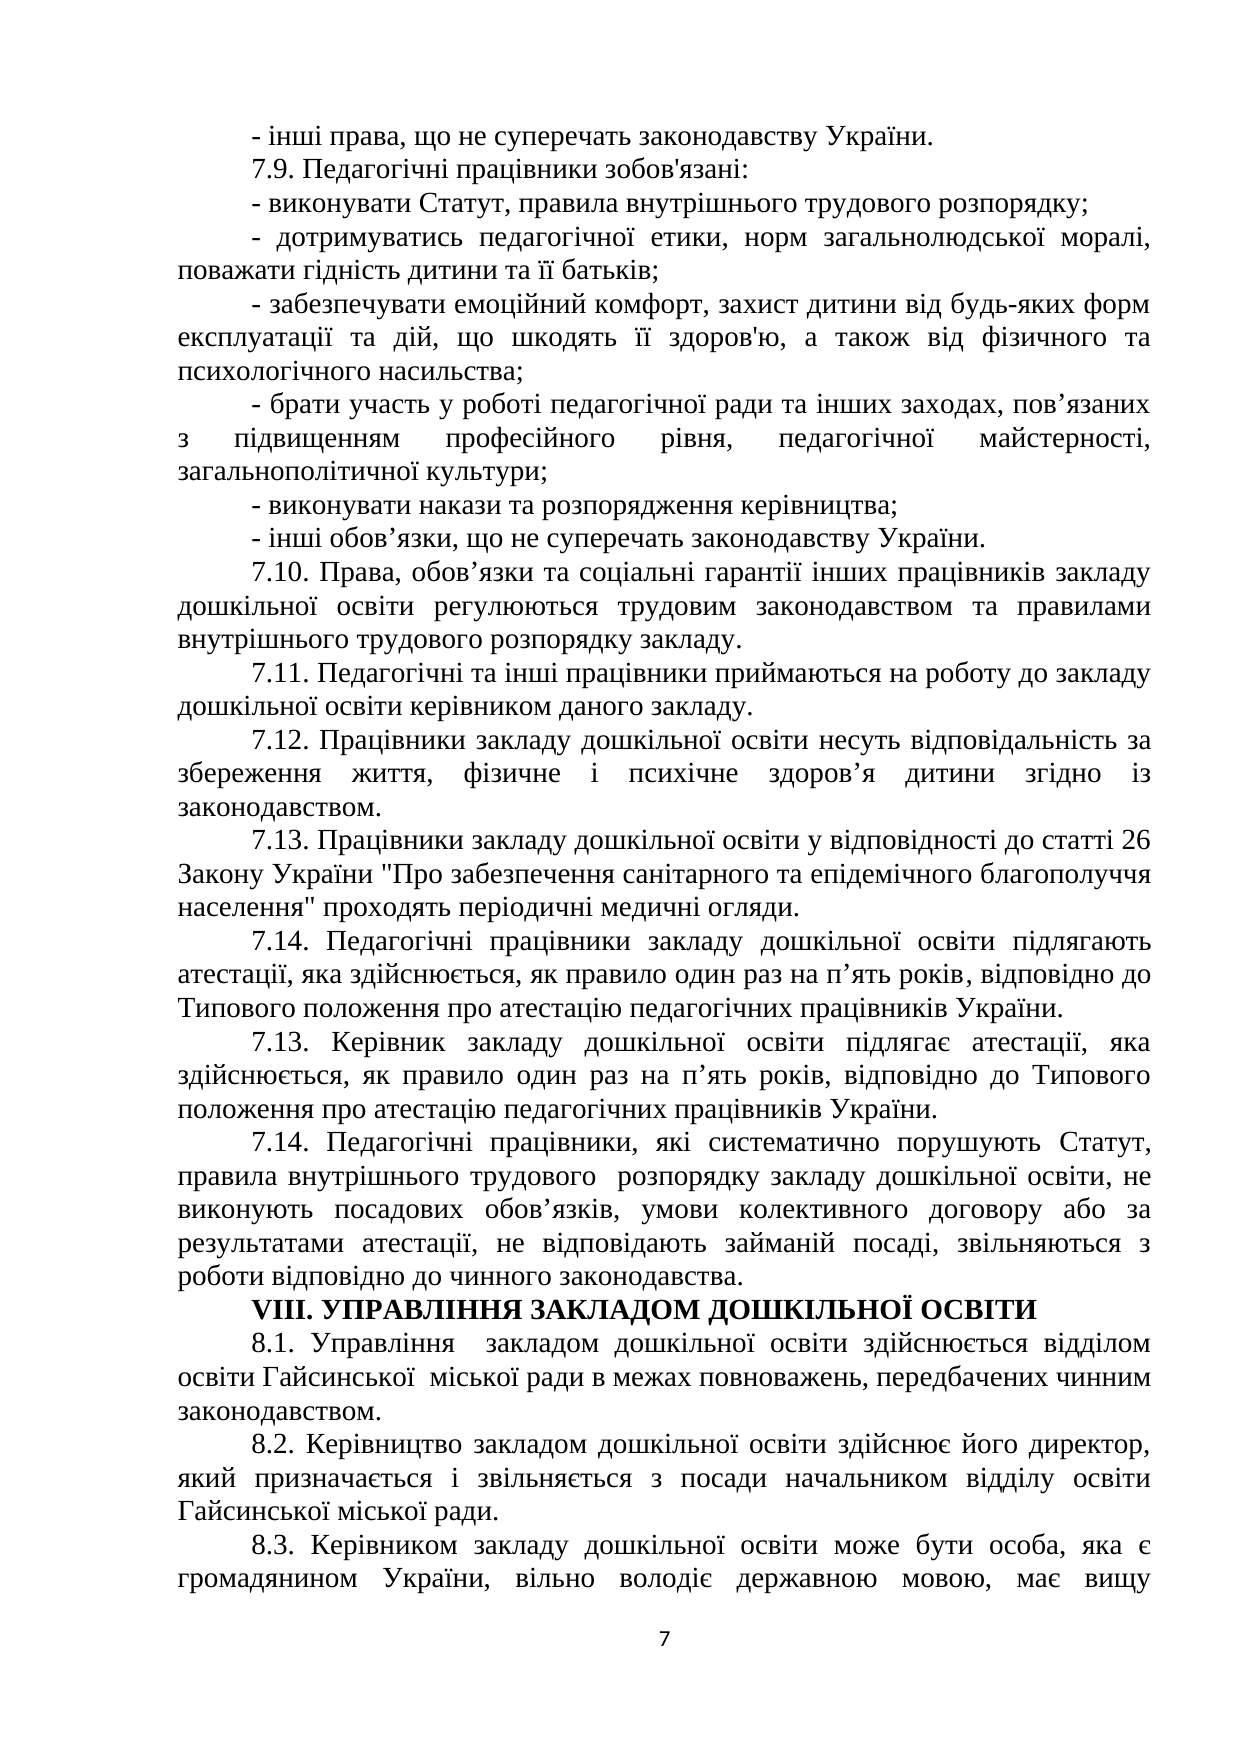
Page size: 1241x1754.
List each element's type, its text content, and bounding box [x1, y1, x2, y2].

text VIII. УПРАВЛІННЯ ЗАКЛАДОМ ДОШКІЛЬНОЇ ОСВІТИ [177, 1292, 1152, 1326]
text - інші права, що не суперечать законодавству України. [177, 118, 1152, 152]
text 7.14. Педагогічні працівники, які систематично порушують Статут, правила внутрішнього трудового розпорядку закладу дошкільної освіти, не виконують посадових обов’язків, умови колективного договору або за результатами атестації, не відповідають займаній посаді, звільняються з роботи відповідно до чинного законодавства. [177, 1124, 1152, 1292]
text 7.12. Працівники закладу дошкільної освіти несуть відповідальність за збереження життя, фізичне і психічне здоров’я дитини згідно із законодавством. [177, 722, 1152, 822]
text 7.14. Педагогічні працівники закладу дошкільної освіти підлягають атестації, яка здійснюється, як правило один раз на п’ять років, відповідно до Типового положення про атестацію педагогічних працівників України. [177, 923, 1152, 1024]
text 7.11. Педагогічні та інші працівники приймаються на роботу до закладу дошкільної освіти керівником даного закладу. [177, 655, 1152, 722]
text - виконувати накази та розпорядження керівництва; [177, 487, 1152, 521]
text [177, 1527, 1152, 1594]
text 7.10. Права, обов’язки та соціальні гарантії інших працівників закладу дошкільної освіти регулюються трудовим законодавством та правилами внутрішнього трудового розпорядку закладу. [177, 554, 1152, 655]
text 7.13. Працівники закладу дошкільної освіти у відповідності до статті 26 Закону України "Про забезпечення санітарного та епідемічного благополуччя населення" проходять періодичні медичні огляди. [177, 822, 1152, 923]
text 7.13. Керівник закладу дошкільної освіти підлягає атестації, яка здійснюється, як правило один раз на п’ять років, відповідно до Типового положення про атестацію педагогічних працівників України. [177, 1024, 1152, 1124]
text 7.9. Педагогічні працівники зобов'язані: [177, 152, 1152, 185]
text - брати участь у роботі педагогічної ради та інших заходах, пов’язаних з підвищенням професійного рівня, педагогічної майстерності, загальнополітичної культури; [177, 386, 1152, 487]
text - дотримуватись педагогічної етики, норм загальнолюдської моралі, поважати гідність дитини та її батьків; [177, 219, 1152, 286]
text - забезпечувати емоційний комфорт, захист дитини від будь-яких форм експлуатації та дій, що шкодять її здоров'ю, а також від фізичного та психологічного насильства; [177, 286, 1152, 386]
text 8.1. Управління закладом дошкільної освіти здійснюється відділом освіти Гайсинської міської ради в межах повноважень, передбачених чинним законодавством. [177, 1326, 1152, 1426]
text - інші обов’язки, що не суперечать законодавству України. [177, 521, 1152, 554]
text 8.2. Керівництво закладом дошкільної освіти здійснює його директор, який призначається і звільняється з посади начальником відділу освіти Гайсинської міської ради. [177, 1426, 1152, 1527]
text - виконувати Статут, правила внутрішнього трудового розпорядку; [177, 185, 1152, 219]
